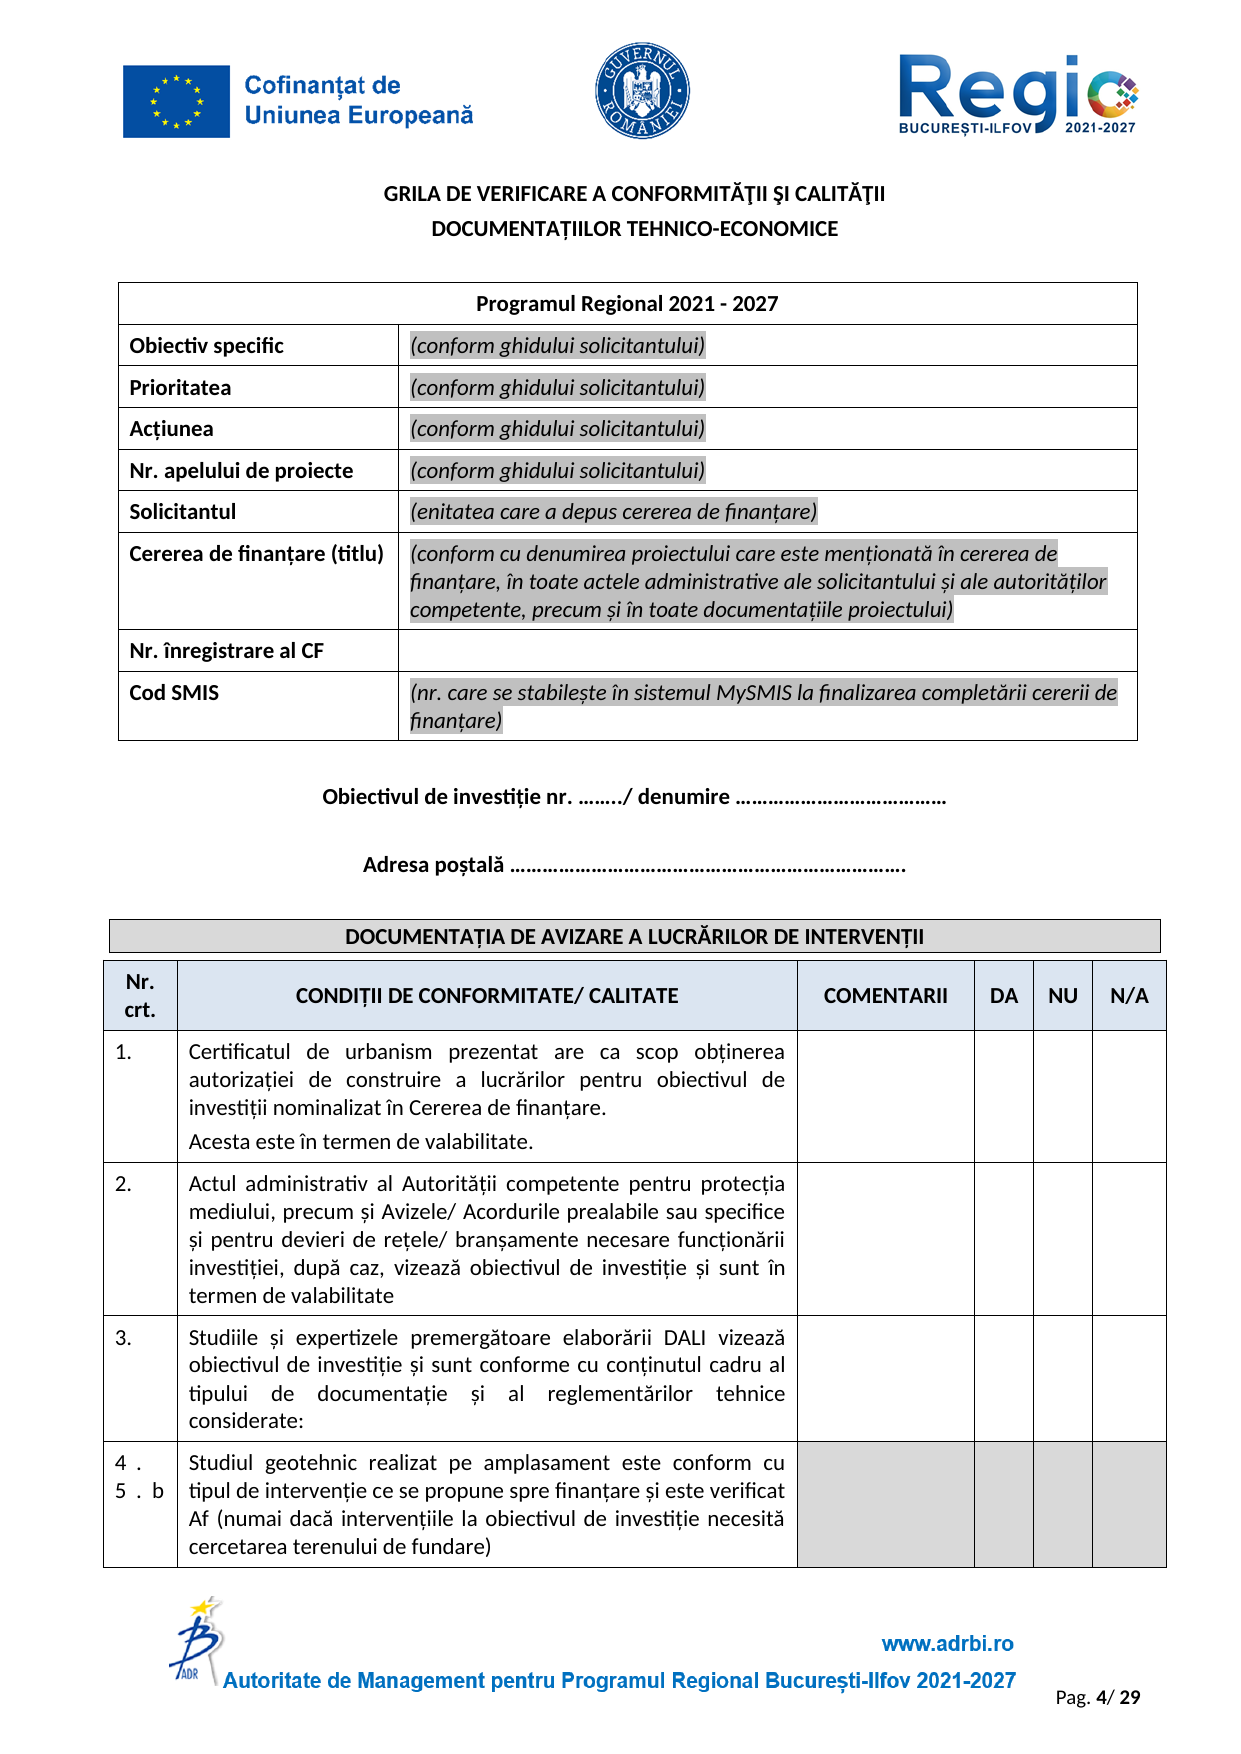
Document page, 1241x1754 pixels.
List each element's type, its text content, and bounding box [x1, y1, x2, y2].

text DOCUMENTAŢIILOR TEHNICO-ECONOMICE [118, 214, 1152, 242]
table_cell [975, 1163, 1033, 1315]
table_cell Certificatul de urbanism prezentat are ca scop obținerea autorizației de construire a lucrărilor pentru obiectivul de investiții nominalizat în Cererea de finanțare. Acesta este în termen de valabilitate. [178, 1031, 797, 1162]
table_cell [1093, 1316, 1166, 1441]
table_cell 5.b [104, 1442, 177, 1567]
picture [129, 1593, 1056, 1705]
table_cell [798, 1163, 974, 1315]
table_cell [798, 1031, 974, 1162]
table_header DA [975, 961, 1033, 1030]
table_cell Actul administrativ al Autorității competente pentru protecția mediului, precum și Avizele/ Acordurile prealabile sau specifice și pentru devieri de rețele/ branșamente necesare funcționării investiției, după caz, vizează obiectivul de investiție și sunt în termen de valabilitate [178, 1163, 797, 1315]
table_cell [1034, 1316, 1092, 1441]
table_cell [104, 1163, 177, 1315]
table_cell [399, 630, 1137, 671]
table_cell (conform ghidului solicitantului) [399, 325, 1137, 365]
table_cell [1093, 1031, 1166, 1162]
table_cell [1034, 1031, 1092, 1162]
table_header Nr. crt. [104, 961, 177, 1030]
table_cell (nr. care se stabilește în sistemul MySMIS la finalizarea completării cererii de finanțare) [399, 672, 1137, 740]
table_cell Cererea de finanţare (titlu) [119, 533, 398, 629]
table_cell Cod SMIS [119, 672, 398, 740]
table_header COMENTARII [798, 961, 974, 1030]
table_cell [798, 1442, 974, 1567]
table_cell [975, 1316, 1033, 1441]
table_cell [1034, 1163, 1092, 1315]
table_cell (conform ghidului solicitantului) [399, 450, 1137, 490]
table_header N/A [1093, 961, 1166, 1030]
table_cell [798, 1316, 974, 1441]
picture [118, 41, 1141, 145]
table_cell Studiile și expertizele premergătoare elaborării DALI vizează obiectivul de investiție și sunt conforme cu conținutul cadru al tipului de documentație și al reglementărilor tehnice considerate: [178, 1316, 797, 1441]
table_cell Nr. înregistrare al CF [119, 630, 398, 671]
table_cell Acțiunea [119, 408, 398, 448]
table_header Programul Regional 2021 - 2027 [119, 283, 1137, 324]
table_header NU [1034, 961, 1092, 1030]
table_cell (conform ghidului solicitantului) [399, 408, 1137, 448]
table_cell (conform cu denumirea proiectului care este menționată în cererea de finanțare, în toate actele administrative ale solicitantului și ale autorităților competente, precum și în toate documentațiile proiectului) [399, 533, 1137, 629]
table_cell [104, 1031, 177, 1162]
text DOCUMENTAŢIA DE AVIZARE A LUCRĂRILOR DE INTERVENŢII [110, 920, 1160, 952]
table_cell [104, 1316, 177, 1441]
table_cell (enitatea care a depus cererea de finanțare) [399, 491, 1137, 532]
text Obiectivul de investiție nr. ……../ denumire ………………………………… [118, 782, 1152, 810]
table_cell Prioritatea [119, 366, 398, 407]
table_cell [1093, 1163, 1166, 1315]
table_cell [975, 1442, 1033, 1567]
table_cell Nr. apelului de proiecte [119, 450, 398, 490]
table_cell [975, 1031, 1033, 1162]
table_cell Obiectiv specific [119, 325, 398, 365]
table_cell [1034, 1442, 1092, 1567]
table_cell (conform ghidului solicitantului) [399, 366, 1137, 407]
table_cell Studiul geotehnic realizat pe amplasament este conform cu tipul de intervenție ce se propune spre finanțare și este verificat Af (numai dacă intervențiile la obiectivul de investiție necesită cercetarea terenului de fundare) [178, 1442, 797, 1567]
text GRILA DE VERIFICARE A CONFORMITĂŢII ŞI CALITĂŢII [118, 179, 1152, 207]
text Adresa poștală ………………………………………………………………. [118, 850, 1152, 878]
table_header CONDIȚII DE CONFORMITATE/ CALITATE [178, 961, 797, 1030]
table_cell [1093, 1442, 1166, 1567]
table_cell Solicitantul [119, 491, 398, 532]
